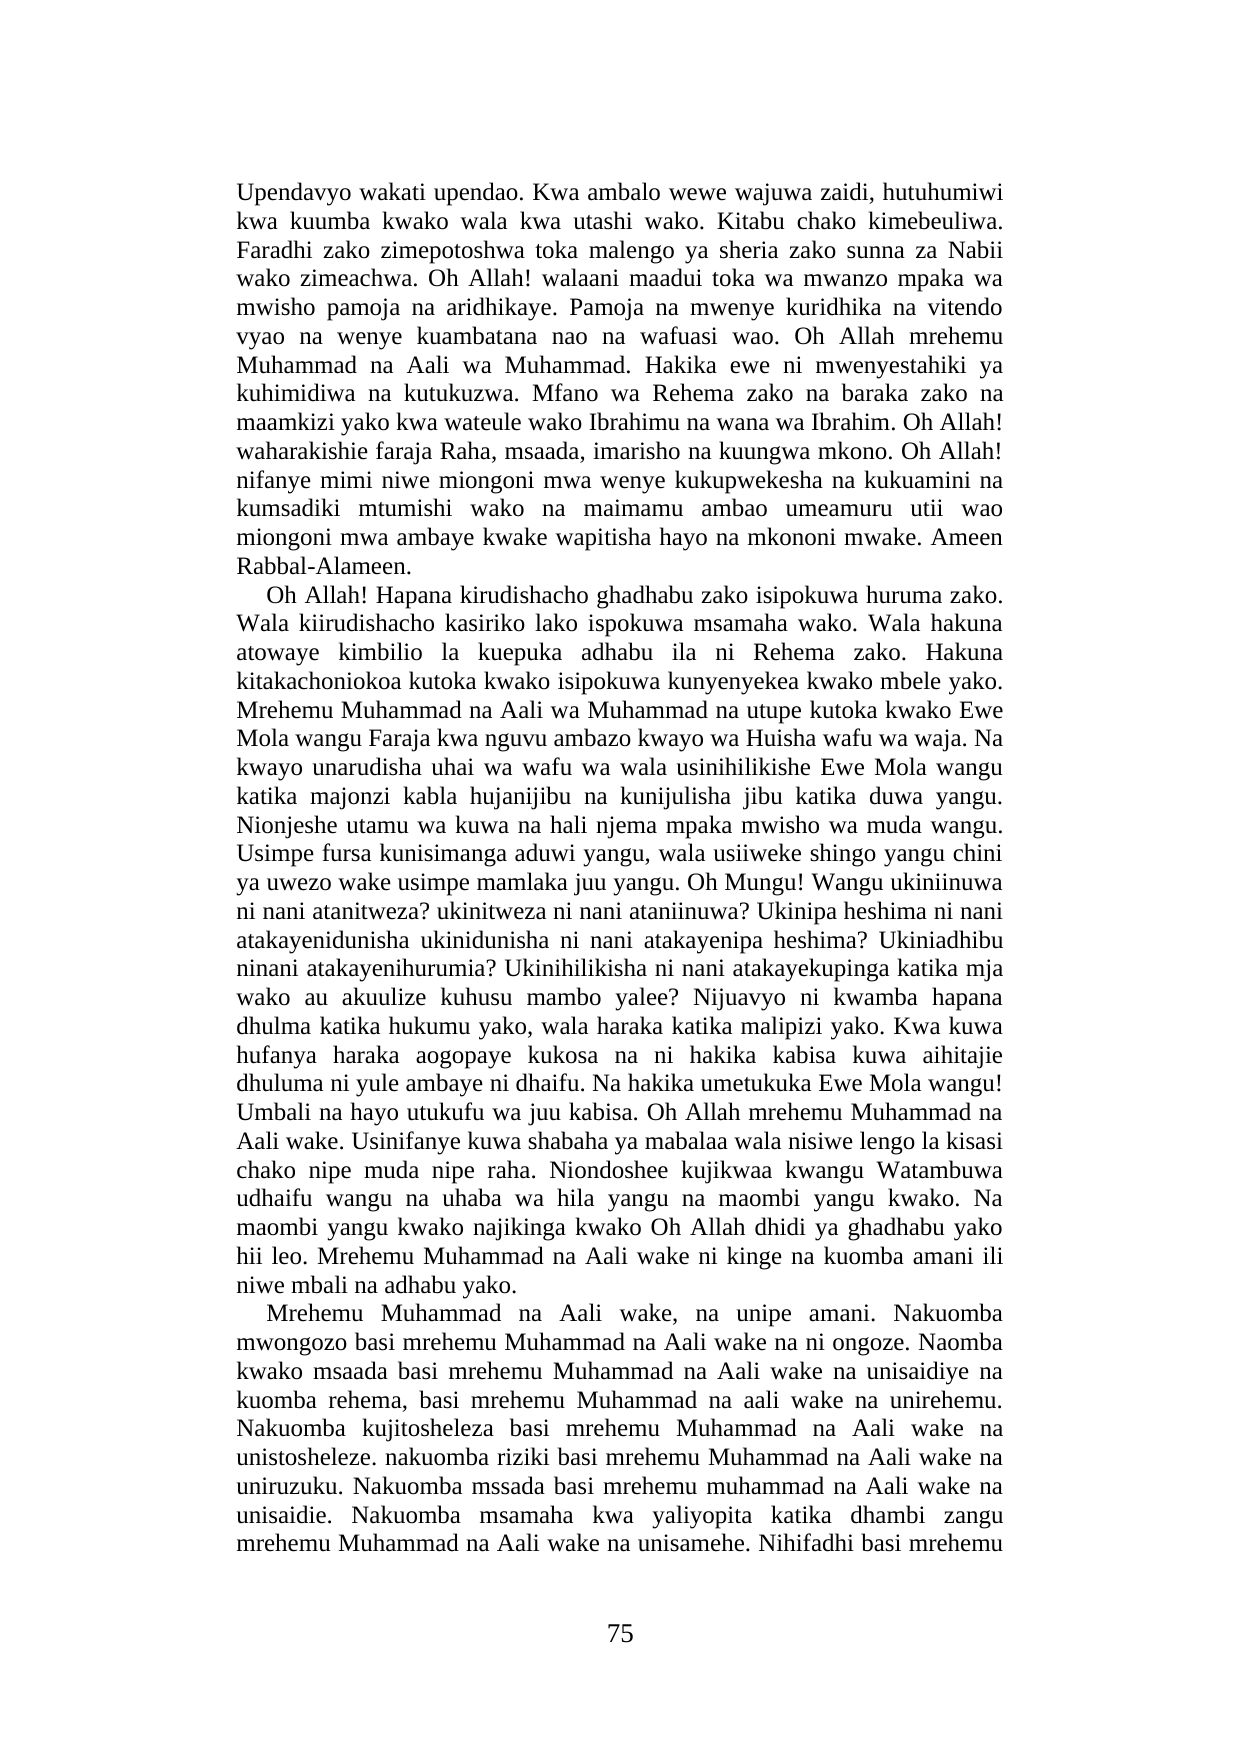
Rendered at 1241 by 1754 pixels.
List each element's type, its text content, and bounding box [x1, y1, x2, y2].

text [236, 177, 1004, 580]
text Oh Allah! Hapana kirudishacho ghadhabu zako isipokuwa huruma zako. Wala kiirudishacho kasiriko lako ispokuwa msamaha wako. Wala hakuna atowaye kimbilio la kuepuka adhabu ila ni Rehema zako. Hakuna kitakachoniokoa kutoka kwako isipokuwa kunyenyekea kwako mbele yako. Mrehemu Muhammad na Aali wa Muhammad na utupe kutoka kwako Ewe Mola wangu Faraja kwa nguvu ambazo kwayo wa Huisha wafu wa waja. Na kwayo unarudisha uhai wa wafu wa wala usinihilikishe Ewe Mola wangu katika majonzi kabla hujanijibu na kunijulisha jibu katika duwa yangu. Nionjeshe utamu wa kuwa na hali njema mpaka mwisho wa muda wangu. Usimpe fursa kunisimanga aduwi yangu, wala usiiweke shingo yangu chini ya uwezo wake usimpe mamlaka juu yangu. Oh Mungu! Wangu ukiniinuwa ni nani atanitweza? ukinitweza ni nani ataniinuwa? Ukinipa heshima ni nani atakayenidunisha ukinidunisha ni nani atakayenipa heshima? Ukiniadhibu ninani atakayenihurumia? Ukinihilikisha ni nani atakayekupinga katika mja wako au akuulize kuhusu mambo yalee? Nijuavyo ni kwamba hapana dhulma katika hukumu yako, wala haraka katika malipizi yako. Kwa kuwa hufanya haraka aogopaye kukosa na ni hakika kabisa kuwa aihitajie dhuluma ni yule ambaye ni dhaifu. Na hakika umetukuka Ewe Mola wangu! Umbali na hayo utukufu wa juu kabisa. Oh Allah mrehemu Muhammad na Aali wake. Usinifanye kuwa shabaha ya mabalaa wala nisiwe lengo la kisasi chako nipe muda nipe raha. Niondoshee kujikwaa kwangu Watambuwa udhaifu wangu na uhaba wa hila yangu na maombi yangu kwako. Na maombi yangu kwako najikinga kwako Oh Allah dhidi ya ghadhabu yako hii leo. Mrehemu Muhammad na Aali wake ni kinge na kuomba amani ili niwe mbali na adhabu yako. [236, 580, 1004, 1298]
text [236, 1298, 1004, 1557]
